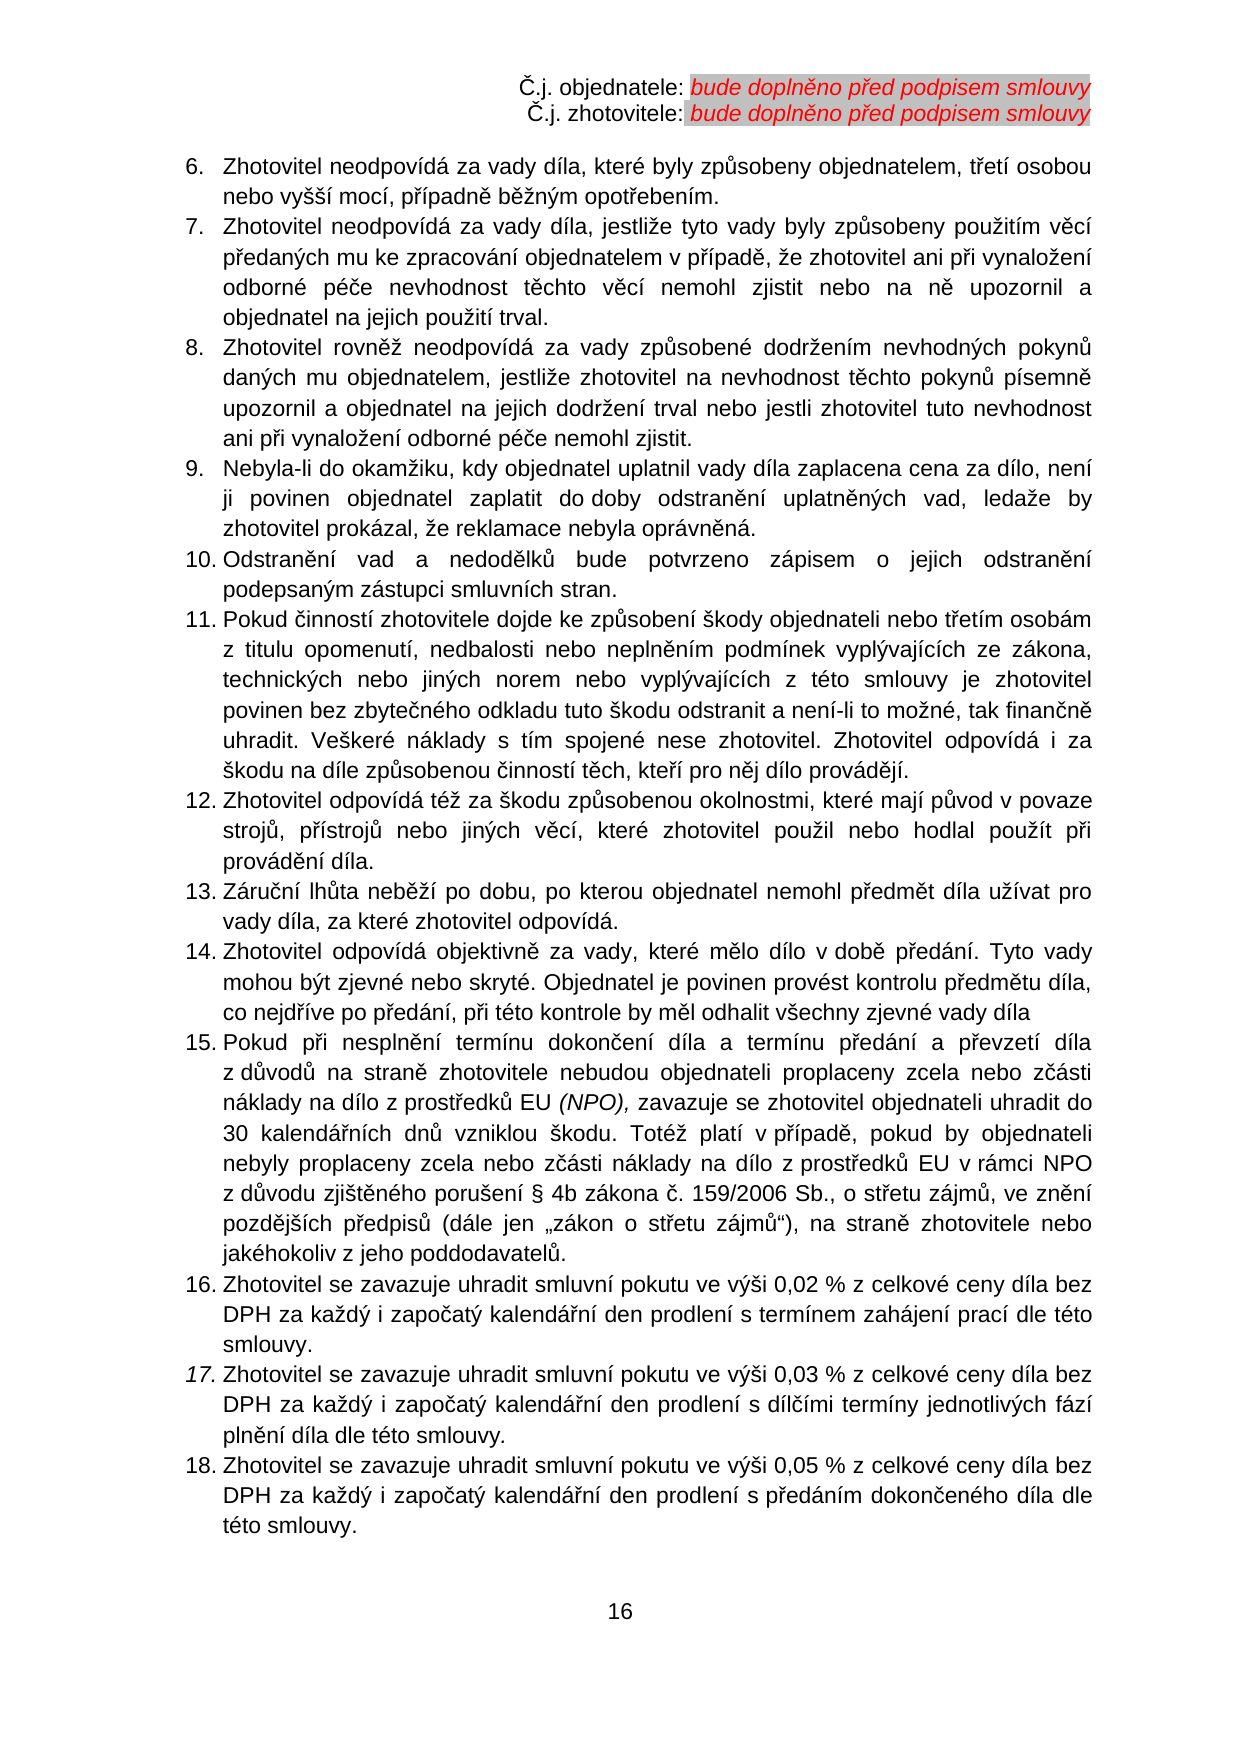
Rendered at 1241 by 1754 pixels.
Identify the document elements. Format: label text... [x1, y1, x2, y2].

list Nebyla-li do okamžiku, kdy objednatel uplatnil vady díla zaplacena cena za dílo, není ji povinen objednatel zaplatit do doby odstranění uplatněných vad, ledaže by zhotovitel prokázal, že reklamace nebyla oprávněná. [185, 455, 1093, 542]
list Zhotovitel se zavazuje uhradit smluvní pokutu ve výši 0,05 % z celkové ceny díla bez DPH za každý i započatý kalendářní den prodlení s předáním dokončeného díla dle této smlouvy. [185, 1452, 1093, 1538]
list Zhotovitel se zavazuje uhradit smluvní pokutu ve výši 0,03 % z celkové ceny díla bez DPH za každý i započatý kalendářní den prodlení s dílčími termíny jednotlivých fází plnění díla dle této smlouvy. [185, 1361, 1093, 1448]
list Záruční lhůta neběží po dobu, po kterou objednatel nemohl předmět díla užívat pro vady díla, za které zhotovitel odpovídá. [185, 878, 1093, 934]
list Pokud činností zhotovitele dojde ke způsobení škody objednateli nebo třetím osobám z titulu opomenutí, nedbalosti nebo neplněním podmínek vyplývajících ze zákona, technických nebo jiných norem nebo vyplývajících z této smlouvy je zhotovitel povinen bez zbytečného odkladu tuto škodu odstranit a není-li to možné, tak finančně uhradit. Veškeré náklady s tím spojené nese zhotovitel. Zhotovitel odpovídá i za škodu na díle způsobenou činností těch, kteří pro něj dílo provádějí. [185, 606, 1093, 783]
list Zhotovitel odpovídá též za škodu způsobenou okolnostmi, které mají původ v povaze strojů, přístrojů nebo jiných věcí, které zhotovitel použil nebo hodlal použít při provádění díla. [185, 787, 1093, 874]
list Zhotovitel se zavazuje uhradit smluvní pokutu ve výši 0,02 % z celkové ceny díla bez DPH za každý i započatý kalendářní den prodlení s termínem zahájení prací dle této smlouvy. [185, 1271, 1093, 1357]
list Pokud při nesplnění termínu dokončení díla a termínu předání a převzetí díla z důvodů na straně zhotovitele nebudou objednateli proplaceny zcela nebo zčásti náklady na dílo z prostředků EU (NPO), zavazuje se zhotovitel objednateli uhradit do 30 kalendářních dnů vzniklou škodu. Totéž platí v případě, pokud by objednateli nebyly proplaceny zcela nebo zčásti náklady na dílo z prostředků EU v rámci NPO z důvodu zjištěného porušení § 4b zákona č. 159/2006 Sb., o střetu zájmů, ve znění pozdějších předpisů (dále jen „zákon o střetu zájmů“), na straně zhotovitele nebo jakéhokoliv z jeho poddodavatelů. [185, 1029, 1093, 1267]
list Zhotovitel odpovídá objektivně za vady, které mělo dílo v době předání. Tyto vady mohou být zjevné nebo skryté. Objednatel je povinen provést kontrolu předmětu díla, co nejdříve po předání, při této kontrole by měl odhalit všechny zjevné vady díla [185, 938, 1093, 1025]
list Zhotovitel neodpovídá za vady díla, které byly způsobeny objednatelem, třetí osobou nebo vyšší mocí, případně běžným opotřebením. [185, 153, 1093, 209]
list Odstranění vad a nedodělků bude potvrzeno zápisem o jejich odstranění podepsaným zástupci smluvních stran. [185, 546, 1093, 602]
list Zhotovitel neodpovídá za vady díla, jestliže tyto vady byly způsobeny použitím věcí předaných mu ke zpracování objednatelem v případě, že zhotovitel ani při vynaložení odborné péče nevhodnost těchto věcí nemohl zjistit nebo na ně upozornil a objednatel na jejich použití trval. [185, 213, 1093, 330]
list Zhotovitel rovněž neodpovídá za vady způsobené dodržením nevhodných pokynů daných mu objednatelem, jestliže zhotovitel na nevhodnost těchto pokynů písemně upozornil a objednatel na jejich dodržení trval nebo jestli zhotovitel tuto nevhodnost ani při vynaložení odborné péče nemohl zjistit. [185, 334, 1093, 451]
